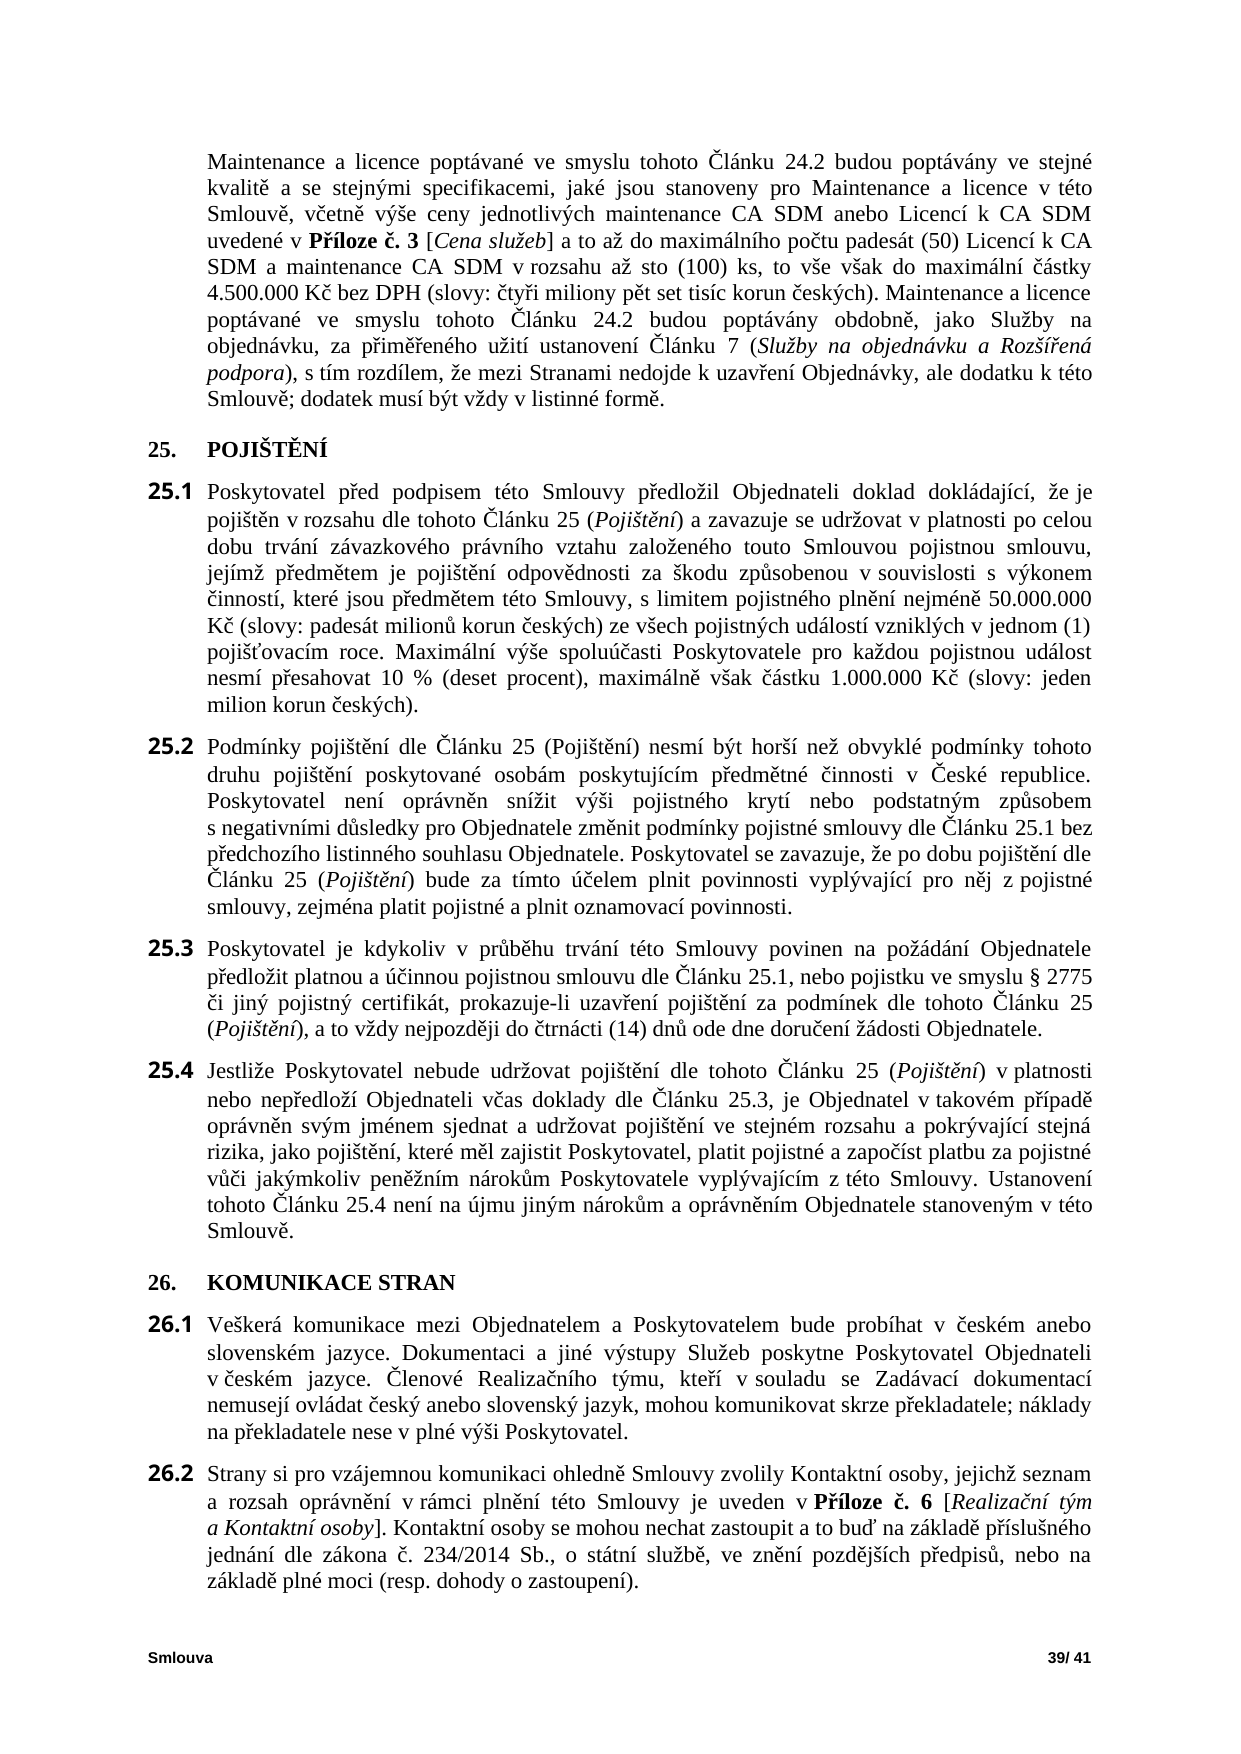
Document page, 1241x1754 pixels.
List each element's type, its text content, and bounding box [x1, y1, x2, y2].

subtitle KOMUNIKACE STRAN [148, 1269, 1092, 1295]
text Poskytovatel je kdykoliv v průběhu trvání této Smlouvy povinen na požádání Objednatele předložit platnou a účinnou pojistnou smlouvu dle Článku 25.1, nebo pojistku ve smyslu § 2775 či jiný pojistný certifikát, prokazuje-li uzavření pojištění za podmínek dle tohoto Článku 25 (Pojištění), a to vždy nejpozději do čtrnácti (14) dnů ode dne doručení žádosti Objednatele. [148, 932, 1092, 1042]
text Veškerá komunikace mezi Objednatelem a Poskytovatelem bude probíhat v českém anebo slovenském jazyce. Dokumentaci a jiné výstupy Služeb poskytne Poskytovatel Objednateli v českém jazyce. Členové Realizačního týmu, kteří v souladu se Zadávací dokumentací nemusejí ovládat český anebo slovenský jazyk, mohou komunikovat skrze překladatele; náklady na překladatele nese v plné výši Poskytovatel. [148, 1308, 1092, 1444]
text Jestliže Poskytovatel nebude udržovat pojištění dle tohoto Článku 25 (Pojištění) v platnosti nebo nepředloží Objednateli včas doklady dle Článku 25.3, je Objednatel v takovém případě oprávněn svým jménem sjednat a udržovat pojištění ve stejném rozsahu a pokrývající stejná rizika, jako pojištění, které měl zajistit Poskytovatel, platit pojistné a započíst platbu za pojistné vůči jakýmkoliv peněžním nárokům Poskytovatele vyplývajícím z této Smlouvy. Ustanovení tohoto Článku 25.4 není na újmu jiným nárokům a oprávněním Objednatele stanoveným v této Smlouvě. [148, 1054, 1092, 1244]
subtitle Pojištění [148, 436, 1092, 463]
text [148, 148, 1092, 411]
text Poskytovatel před podpisem této Smlouvy předložil Objednateli doklad dokládající, že je pojištěn v rozsahu dle tohoto Článku 25 (Pojištění) a zavazuje se udržovat v platnosti po celou dobu trvání závazkového právního vztahu založeného touto Smlouvou pojistnou smlouvu, jejímž předmětem je pojištění odpovědnosti za škodu způsobenou v souvislosti s výkonem činností, které jsou předmětem této Smlouvy, s limitem pojistného plnění nejméně 50.000.000 Kč (slovy: padesát milionů korun českých) ze všech pojistných událostí vzniklých v jednom (1) pojišťovacím roce. Maximální výše spoluúčasti Poskytovatele pro každou pojistnou událost nesmí přesahovat 10 % (deset procent), maximálně však částku 1.000.000 Kč (slovy: jeden milion korun českých). [148, 475, 1092, 717]
text Podmínky pojištění dle Článku 25 (Pojištění) nesmí být horší než obvyklé podmínky tohoto druhu pojištění poskytované osobám poskytujícím předmětné činnosti v České republice. Poskytovatel není oprávněn snížit výši pojistného krytí nebo podstatným způsobem s negativními důsledky pro Objednatele změnit podmínky pojistné smlouvy dle Článku 25.1 bez předchozího listinného souhlasu Objednatele. Poskytovatel se zavazuje, že po dobu pojištění dle Článku 25 (Pojištění) bude za tímto účelem plnit povinnosti vyplývající pro něj z pojistné smlouvy, zejména platit pojistné a plnit oznamovací povinnosti. [148, 730, 1092, 919]
text Strany si pro vzájemnou komunikaci ohledně Smlouvy zvolily Kontaktní osoby, jejichž seznam a rozsah oprávnění v rámci plnění této Smlouvy je uveden v Příloze č. 6 [Realizační tým a Kontaktní osoby]. Kontaktní osoby se mohou nechat zastoupit a to buď na základě příslušného jednání dle zákona č. 234/2014 Sb., o státní službě, ve znění pozdějších předpisů, nebo na základě plné moci (resp. dohody o zastoupení). [148, 1457, 1092, 1593]
